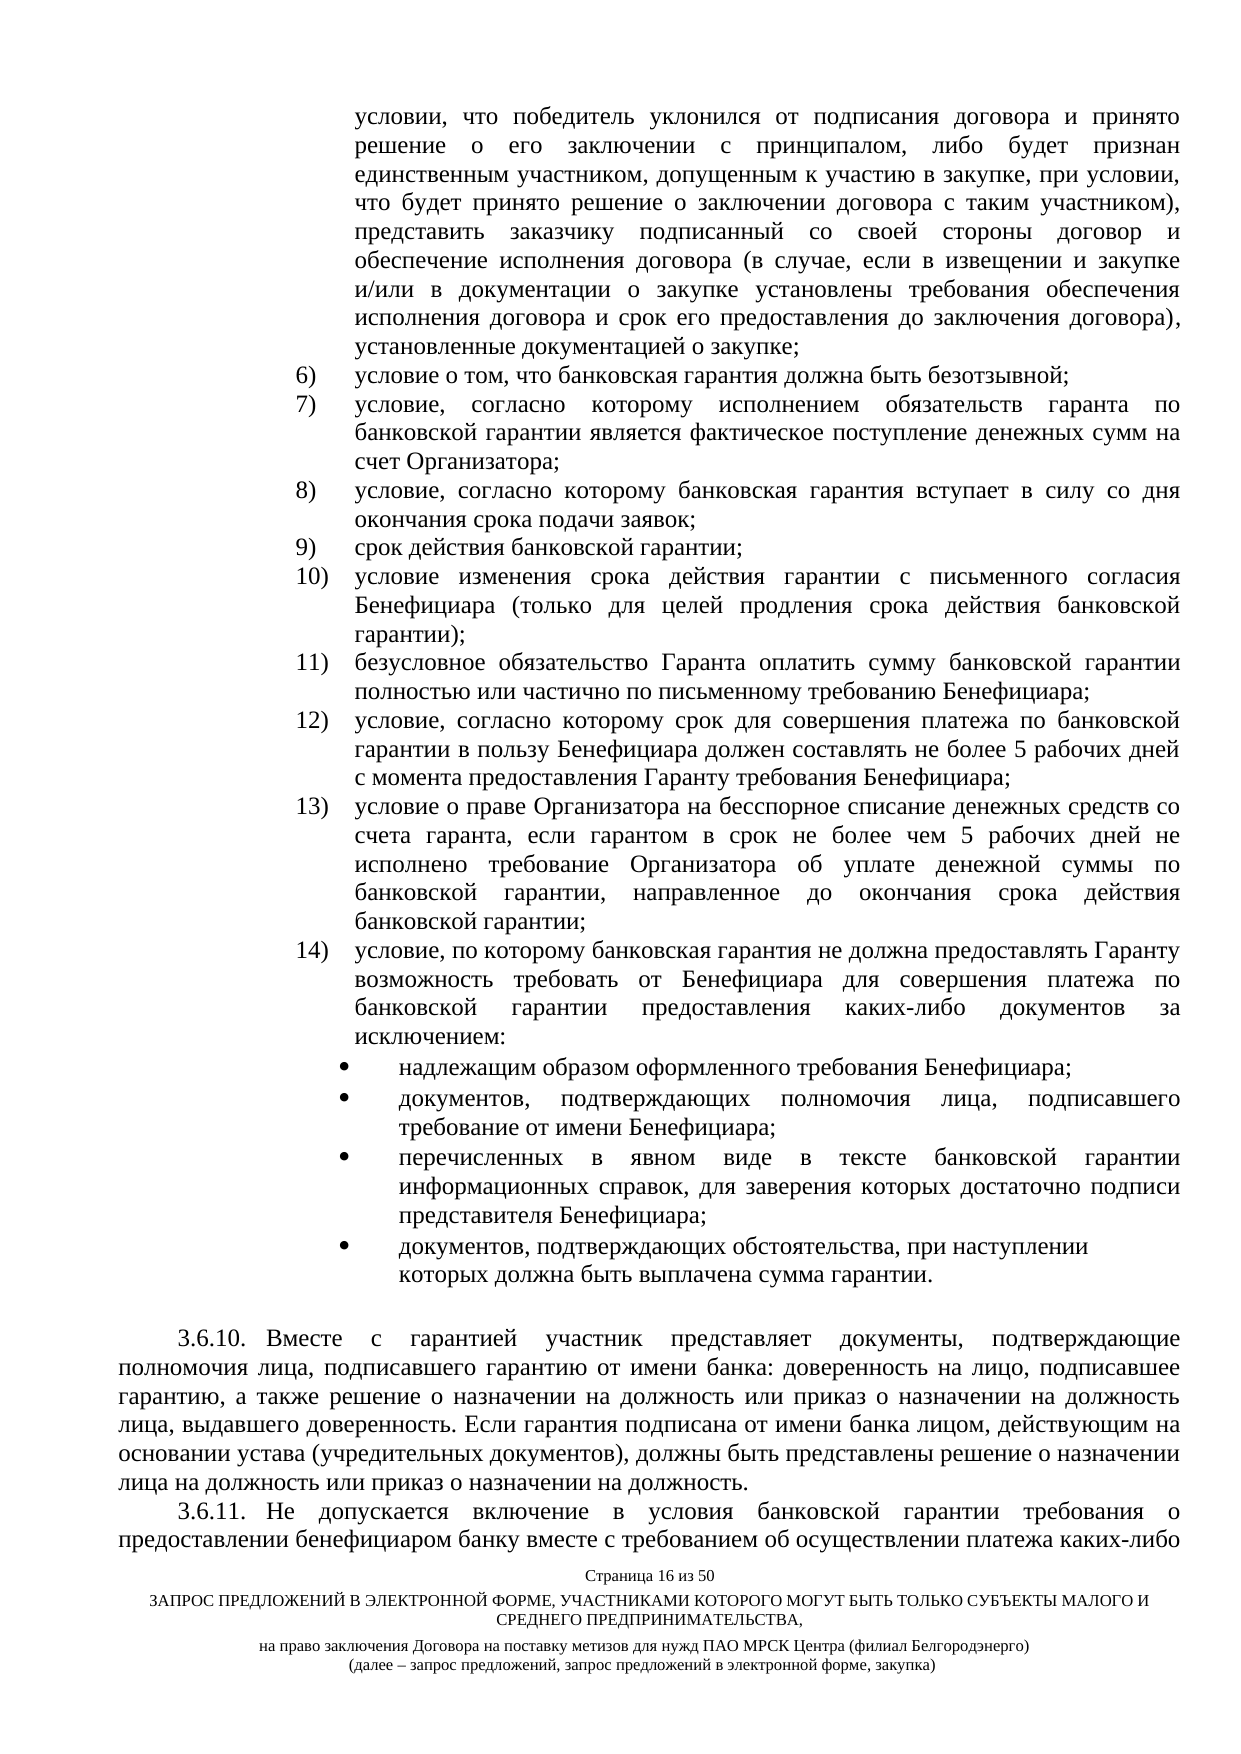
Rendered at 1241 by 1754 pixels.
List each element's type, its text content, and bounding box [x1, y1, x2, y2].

list надлежащим образом оформленного требования Бенефициара; [340, 1052, 1181, 1081]
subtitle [118, 1496, 1181, 1553]
list условие о том, что банковская гарантия должна быть безотзывной; [295, 360, 1181, 389]
list условие, по которому банковская гарантия не должна предоставлять Гаранту возможность требовать от Бенефициара для совершения платежа по банковской гарантии предоставления каких-либо документов за исключением: [295, 935, 1181, 1050]
list документов, подтверждающих обстоятельства, при наступлении которых должна быть выплачена сумма гарантии. [340, 1231, 1181, 1288]
list безусловное обязательство Гаранта оплатить сумму банковской гарантии полностью или частично по письменному требованию Бенефициара; [295, 647, 1181, 705]
list условие, согласно которому банковская гарантия вступает в силу со дня окончания срока подачи заявок; [295, 475, 1181, 532]
list условие, согласно которому исполнением обязательств гаранта по банковской гарантии является фактическое поступление денежных сумм на счет Организатора; [295, 389, 1181, 475]
list условие о праве Организатора на бесспорное списание денежных средств со счета гаранта, если гарантом в срок не более чем 5 рабочих дней не исполнено требование Организатора об уплате денежной суммы по банковской гарантии, направленное до окончания срока действия банковской гарантии; [295, 791, 1181, 935]
list срок действия банковской гарантии; [295, 532, 1181, 561]
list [295, 101, 1181, 360]
list документов, подтверждающих полномочия лица, подписавшего требование от имени Бенефициара; [340, 1083, 1181, 1140]
list перечисленных в явном виде в тексте банковской гарантии информационных справок, для заверения которых достаточно подписи представителя Бенефициара; [340, 1142, 1181, 1229]
list условие изменения срока действия гарантии с письменного согласия Бенефициара (только для целей продления срока действия банковской гарантии); [295, 561, 1181, 647]
list условие, согласно которому срок для совершения платежа по банковской гарантии в пользу Бенефициара должен составлять не более 5 рабочих дней с момента предоставления Гаранту требования Бенефициара; [295, 705, 1181, 791]
subtitle Вместе с гарантией участник представляет документы, подтверждающие полномочия лица, подписавшего гарантию от имени банка: доверенность на лицо, подписавшее гарантию, а также решение о назначении на должность или приказ о назначении на должность лица, выдавшего доверенность. Если гарантия подписана от имени банка лицом, действующим на основании устава (учредительных документов), должны быть представлены решение о назначении лица на должность или приказ о назначении на должность. [118, 1323, 1181, 1496]
